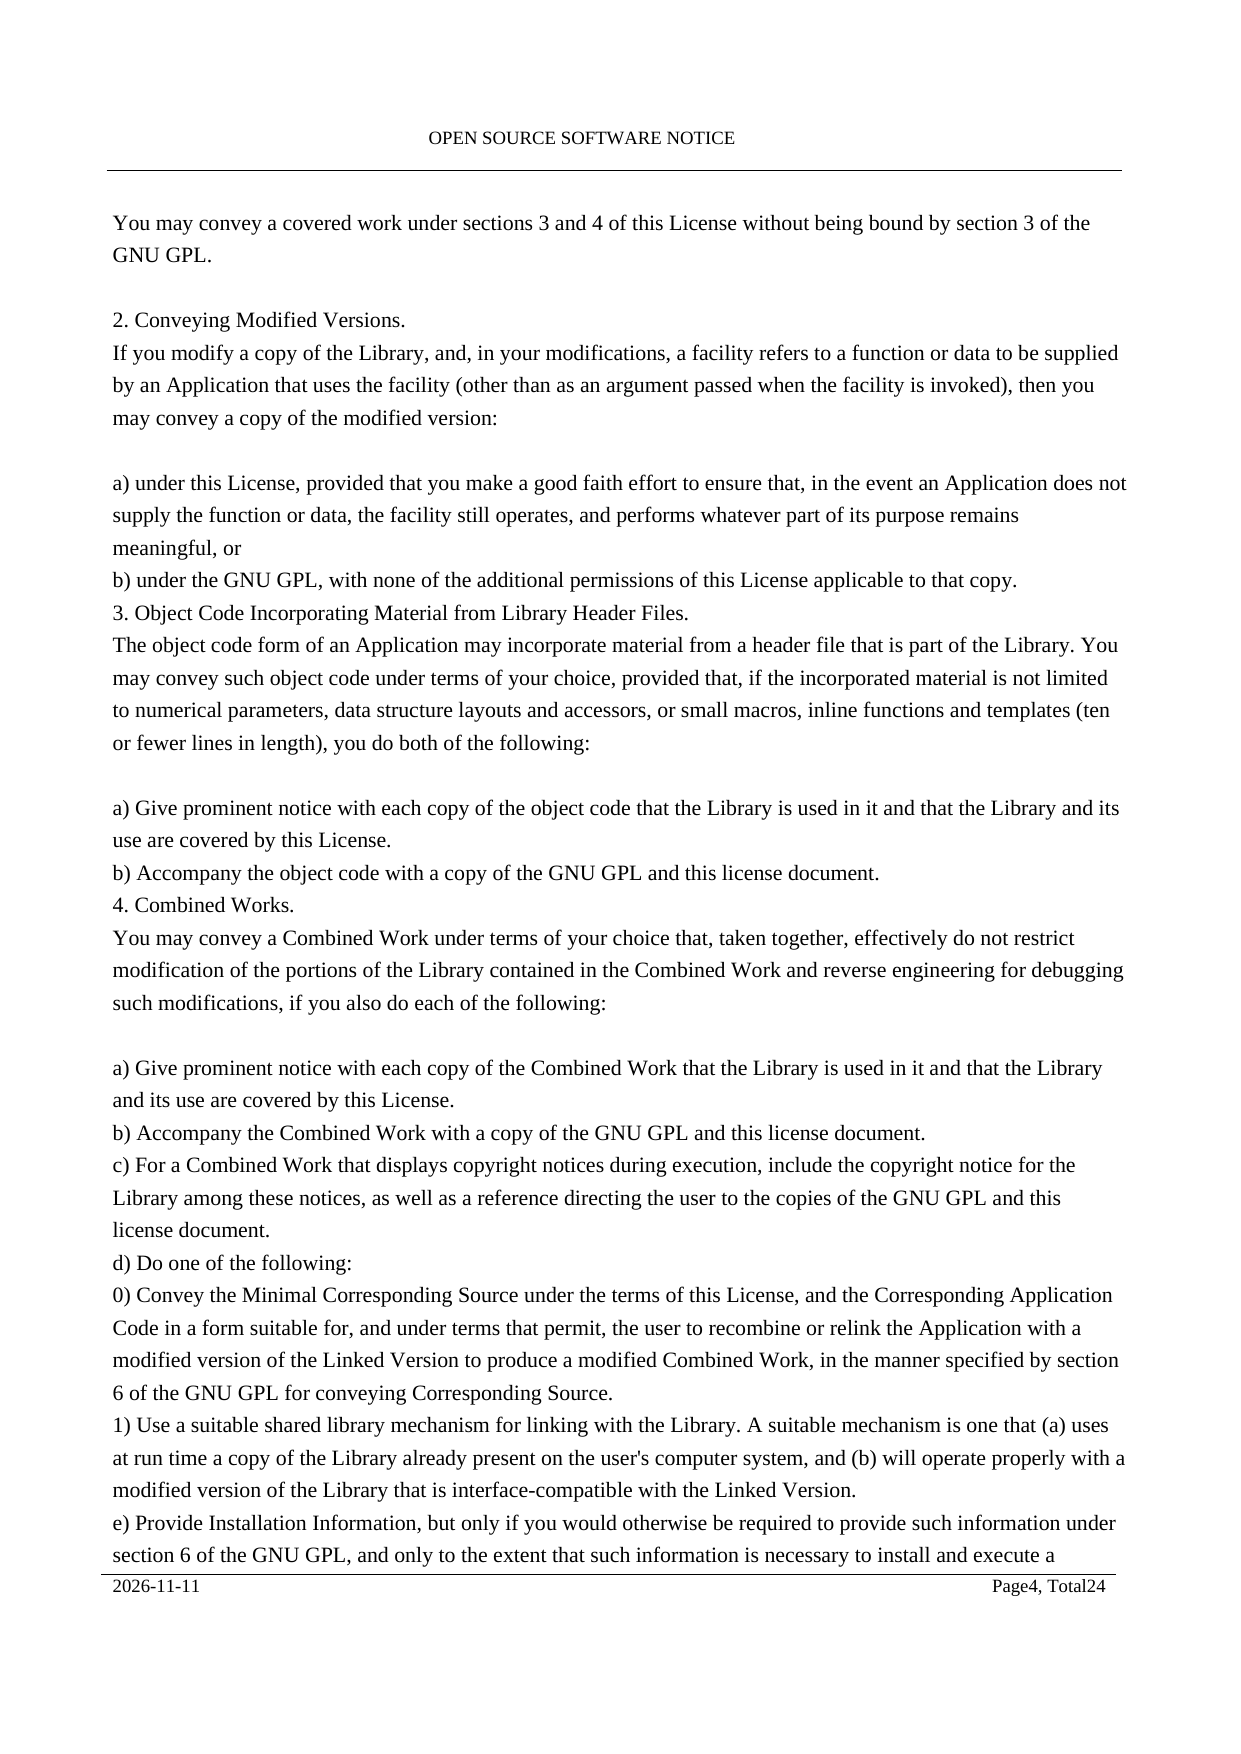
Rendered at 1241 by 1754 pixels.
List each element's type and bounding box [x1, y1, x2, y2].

text [112, 206, 1128, 1571]
